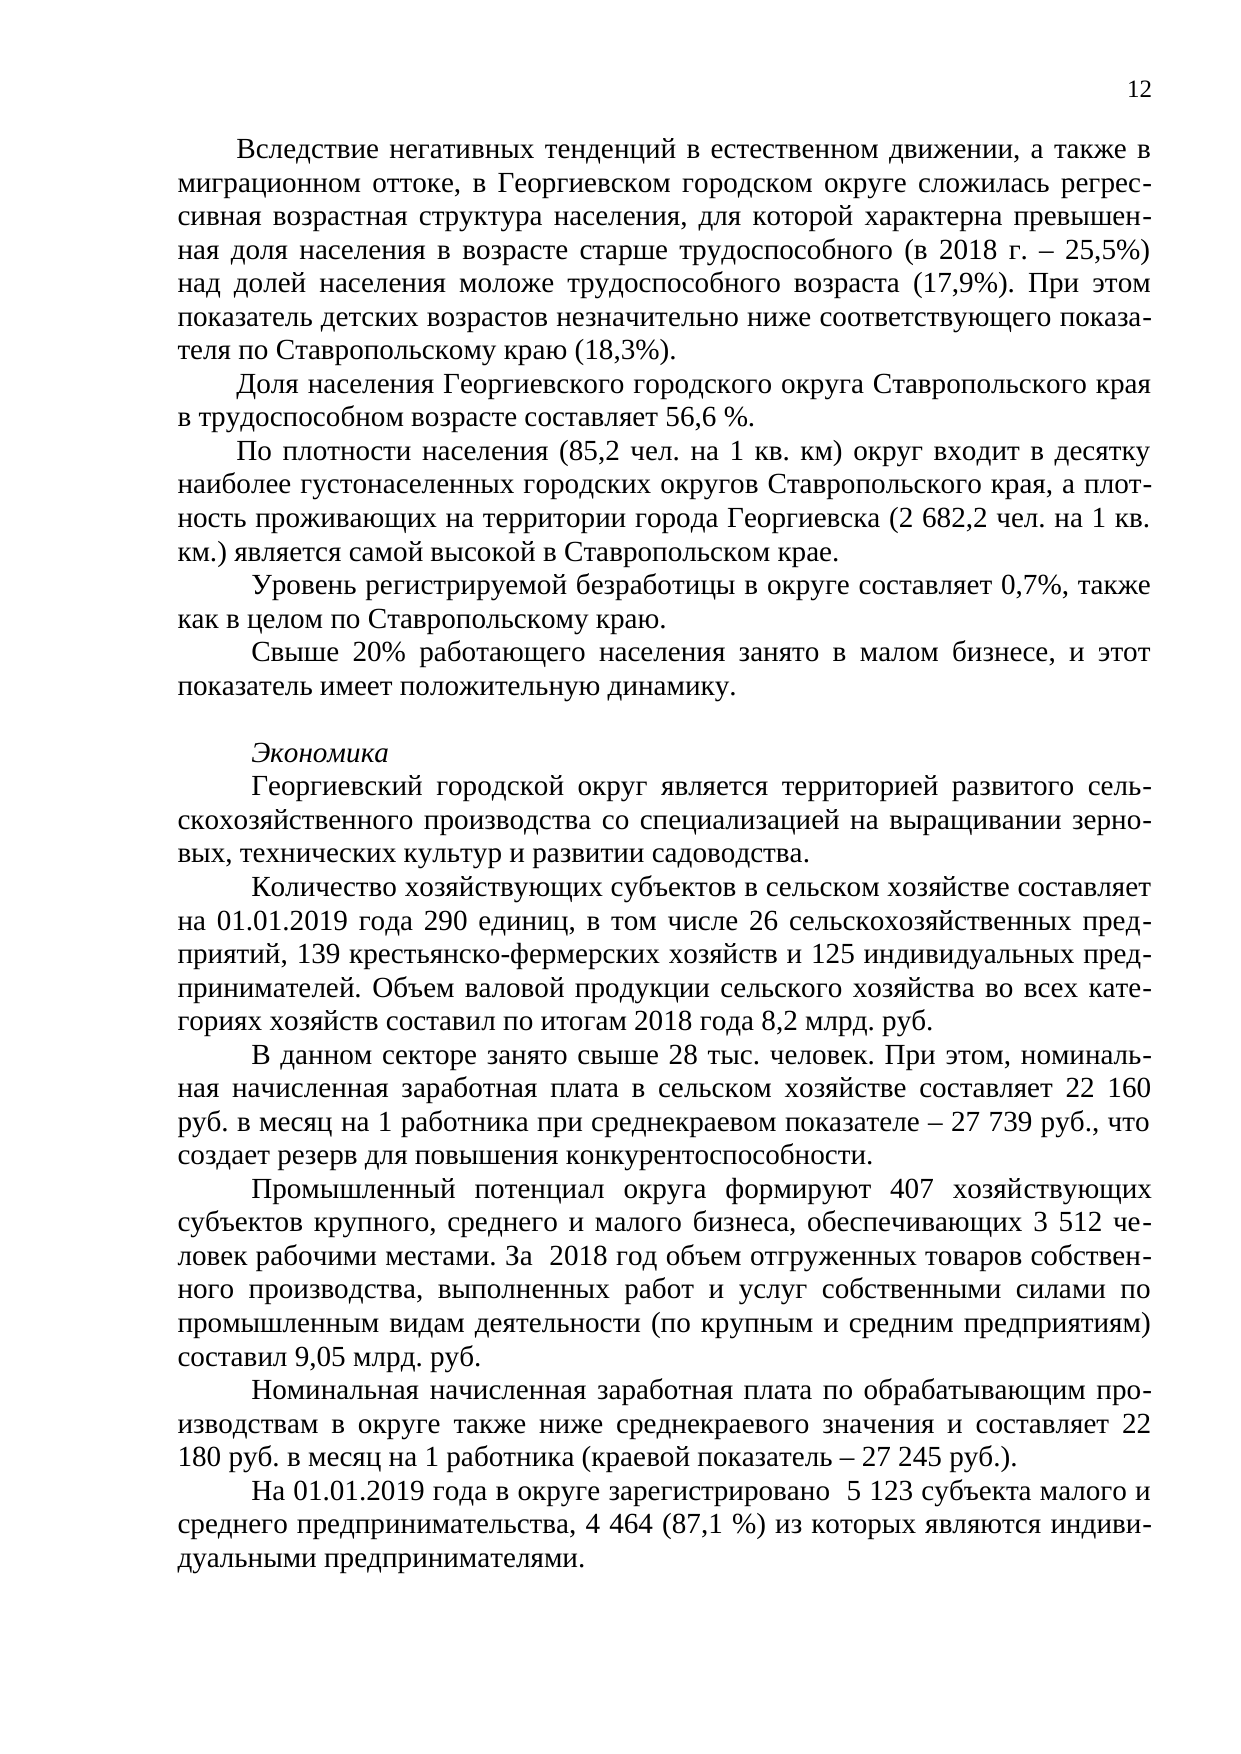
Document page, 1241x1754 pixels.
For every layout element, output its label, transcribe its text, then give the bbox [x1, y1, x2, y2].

text Уровень регистрируемой безработицы в округе составляет 0,7%, также как в целом по Ставропольскому краю. [177, 567, 1152, 634]
text По плотности населения (85,2 чел. на 1 кв. км) округ входит в десятку наиболее густонаселенных городских округов Ставропольского края, а плотность проживающих на территории города Георгиевска (2 682,2 чел. на 1 кв. км.) является самой высокой в Ставропольском крае. [177, 433, 1152, 567]
text Номинальная начисленная заработная плата по обрабатывающим производствам в округе также ниже среднекраевого значения и составляет 22 180 руб. в месяц на 1 работника (краевой показатель – 27 245 руб.). [177, 1372, 1152, 1473]
text Экономика [177, 735, 1152, 768]
text На 01.01.2019 года в округе зарегистрировано 5 123 субъекта малого и среднего предпринимательства, 4 464 (87,1 %) из которых являются индивидуальными предпринимателями. [177, 1473, 1152, 1573]
text Промышленный потенциал округа формируют 407 хозяйствующих субъектов крупного, среднего и малого бизнеса, обеспечивающих 3 512 человек рабочими местами. За 2018 год объем отгруженных товаров собственного производства, выполненных работ и услуг собственными силами по промышленным видам деятельности (по крупным и средним предприятиям) составил 9,05 млрд. руб. [177, 1171, 1152, 1372]
text Количество хозяйствующих субъектов в сельском хозяйстве составляет на 01.01.2019 года 290 единиц, в том числе 26 сельскохозяйственных предприятий, 139 крестьянско-фермерских хозяйств и 125 индивидуальных предпринимателей. Объем валовой продукции сельского хозяйства во всех категориях хозяйств составил по итогам 2018 года 8,2 млрд. руб. [177, 869, 1152, 1037]
text Георгиевский городской округ является территорией развитого сельскохозяйственного производства со специализацией на выращивании зерновых, технических культур и развитии садоводства. [177, 768, 1152, 869]
text Доля населения Георгиевского городского округа Ставропольского края в трудоспособном возрасте составляет 56,6 %. [177, 366, 1152, 433]
text Свыше 20% работающего населения занято в малом бизнесе, и этот показатель имеет положительную динамику. [177, 634, 1152, 701]
text В данном секторе занято свыше 28 тыс. человек. При этом, номинальная начисленная заработная плата в сельском хозяйстве составляет 22 160 руб. в месяц на 1 работника при среднекраевом показателе – 27 739 руб., что создает резерв для повышения конкурентоспособности. [177, 1037, 1152, 1171]
text Вследствие негативных тенденций в естественном движении, а также в миграционном оттоке, в Георгиевском городском округе сложилась регрессивная возрастная структура населения, для которой характерна превышенная доля населения в возрасте старше трудоспособного (в 2018 г. – 25,5%) над долей населения моложе трудоспособного возраста (17,9%). При этом показатель детских возрастов незначительно ниже соответствующего показателя по Ставропольскому краю (18,3%). [177, 131, 1152, 366]
